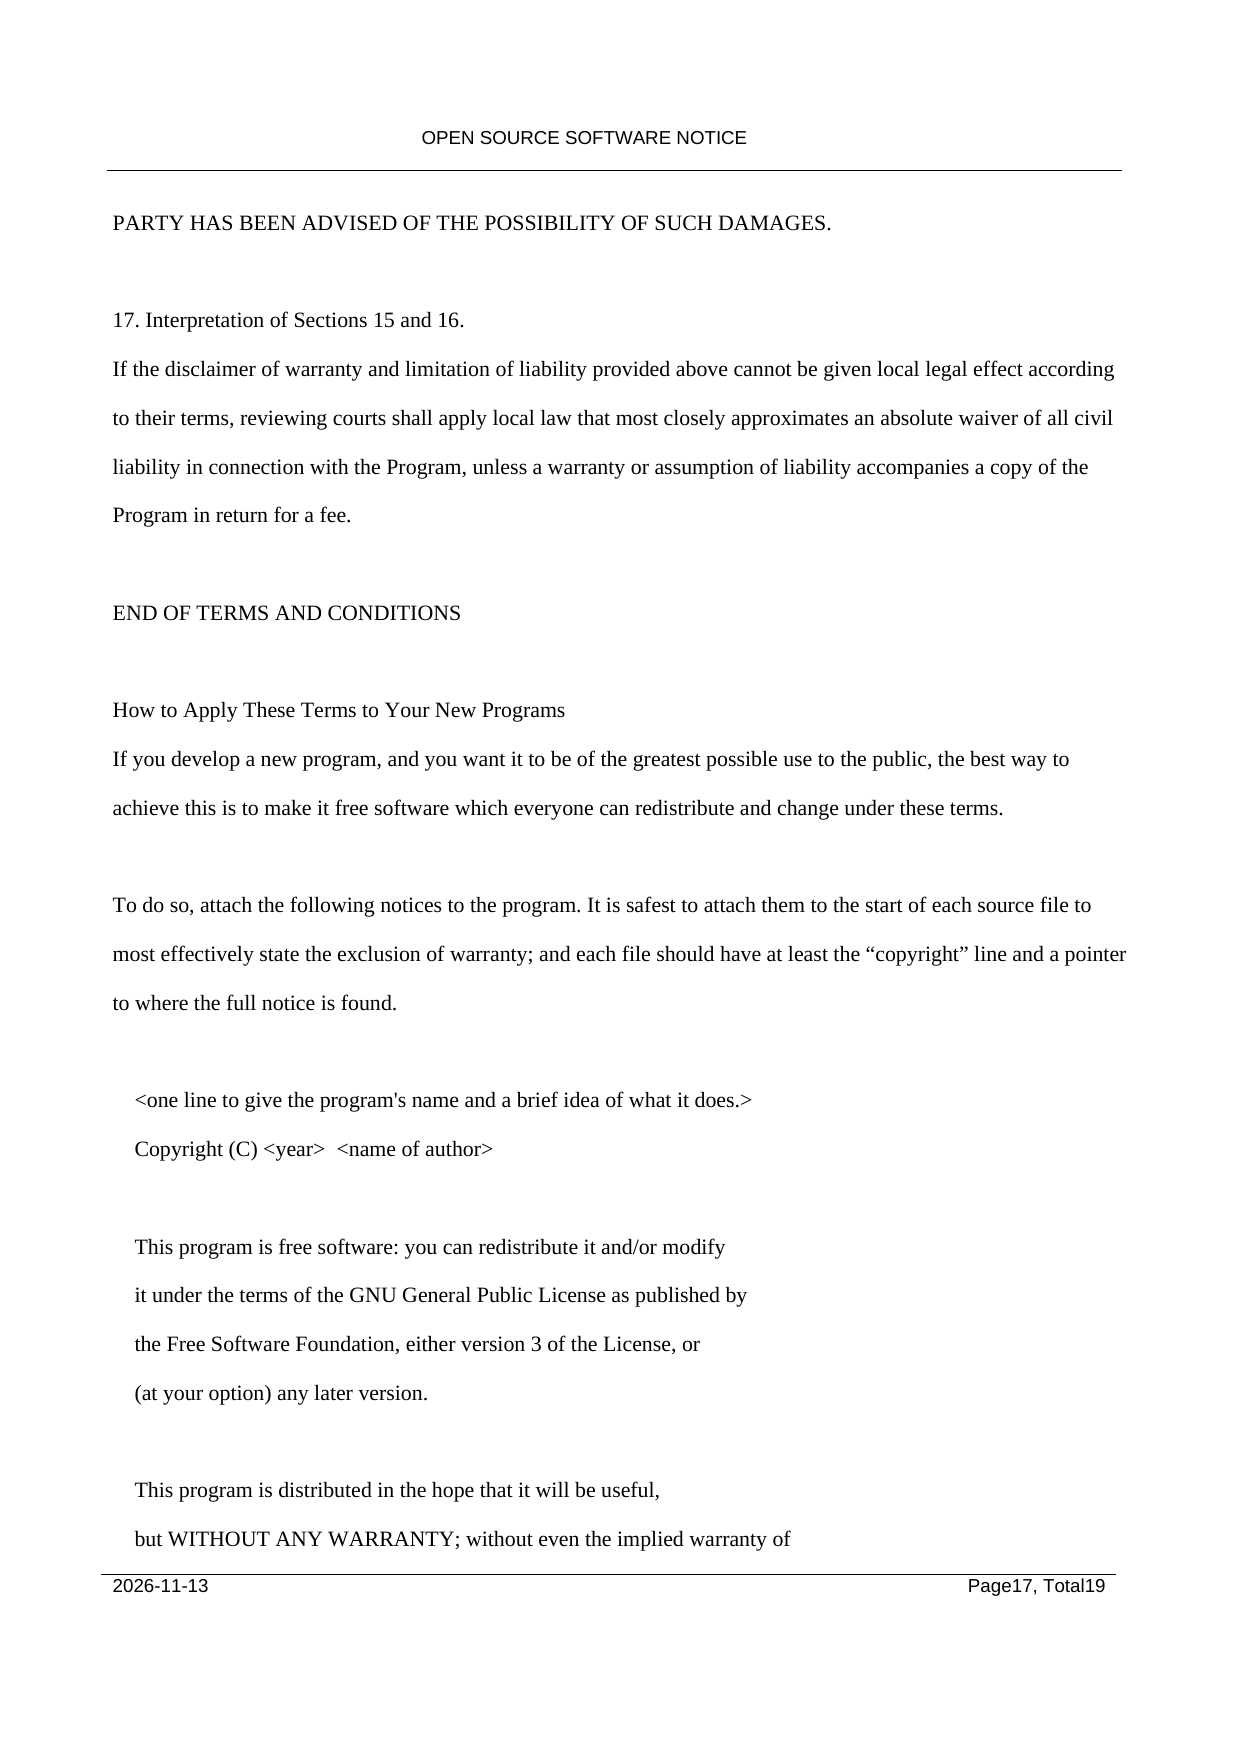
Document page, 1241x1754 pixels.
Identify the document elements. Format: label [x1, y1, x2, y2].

text [112, 206, 1128, 1555]
